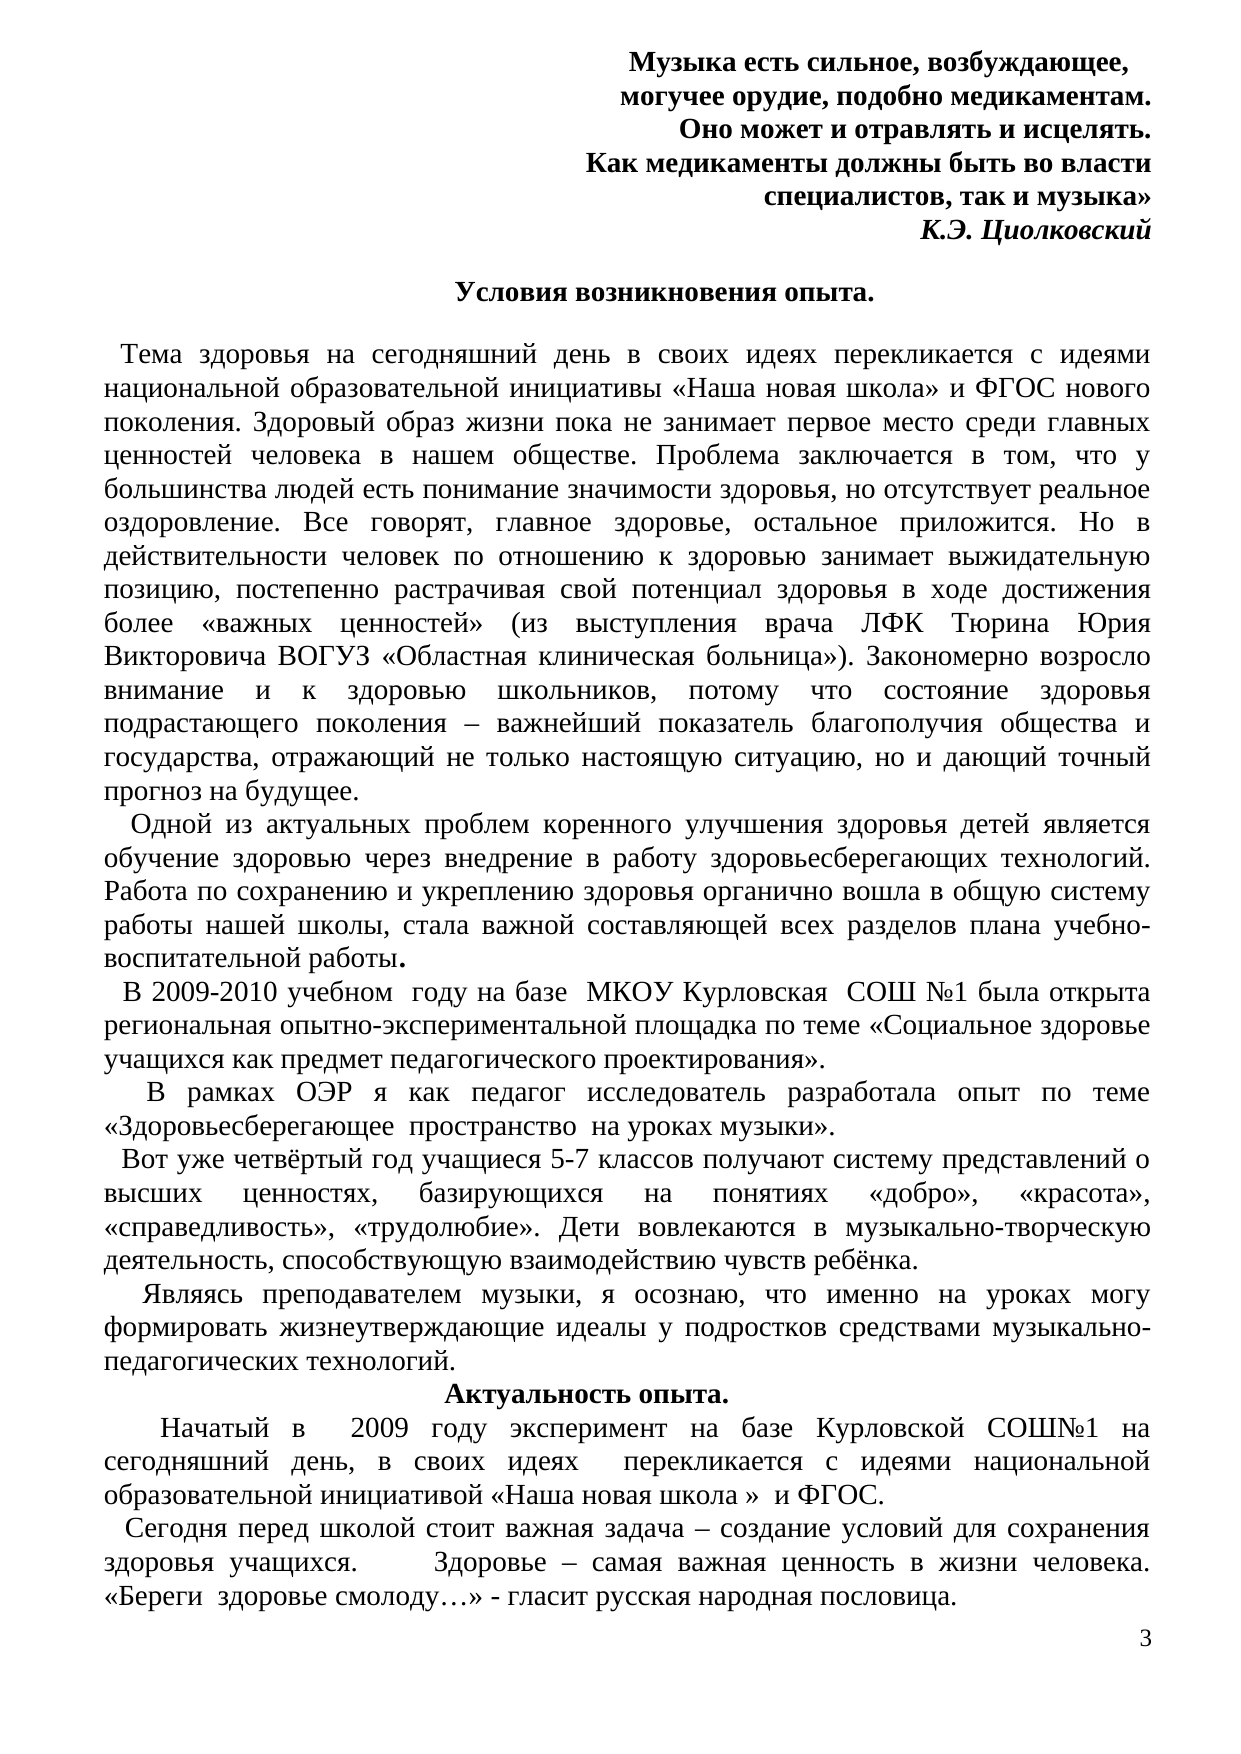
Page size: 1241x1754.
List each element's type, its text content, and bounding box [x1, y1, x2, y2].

subtitle Актуальность опыта. [103, 1376, 1152, 1410]
subtitle специалистов, так и музыка» [103, 178, 1152, 212]
subtitle Как медикаменты должны быть во власти [103, 145, 1152, 178]
text В 2009-2010 учебном году на базе МКОУ Курловская СОШ №1 была открыта региональная опытно-экспериментальной площадка по теме «Социальное здоровье учащихся как предмет педагогического проектирования». [103, 974, 1152, 1074]
text Сегодня перед школой стоит важная задача – создание условий для сохранения здоровья учащихся. Здоровье – самая важная ценность в жизни человека. «Береги здоровье смолоду…» - гласит русская народная пословица. [103, 1511, 1152, 1611]
subtitle Одной из актуальных проблем коренного улучшения здоровья детей является обучение здоровью через внедрение в работу здоровьесберегающих технологий. Работа по сохранению и укреплению здоровья органично вошла в общую систему работы нашей школы, стала важной составляющей всех разделов плана учебно-воспитательной работы . [103, 806, 1152, 974]
subtitle Начатый в 2009 году эксперимент на базе Курловской СОШ№1 на сегодняшний день, в своих идеях перекликается с идеями национальной образовательной инициативой «Наша новая школа » и ФГОС. [103, 1410, 1152, 1511]
text В рамках ОЭР я как педагог исследователь разработала опыт по теме «Здоровьесберегающее пространство на уроках музыки». [103, 1074, 1152, 1142]
subtitle К.Э. Циолковский [103, 212, 1152, 246]
subtitle Музыка есть сильное, возбуждающее, [103, 44, 1152, 78]
text Являясь преподавателем музыки, я осознаю, что именно на уроках могу формировать жизнеутверждающие идеалы у подростков средствами музыкально-педагогических технологий. [103, 1276, 1152, 1376]
subtitle Оно может и отравлять и исцелять. [103, 111, 1152, 145]
text Вот уже четвёртый год учащиеся 5-7 классов получают систему представлений о высших ценностях, базирующихся на понятиях «добро», «красота», «справедливость», «трудолюбие». Дети вовлекаются в музыкально-творческую деятельность, способствующую взаимодействию чувств ребёнка. [103, 1142, 1152, 1276]
text Тема здоровья на сегодняшний день в своих идеях перекликается с идеями национальной образовательной инициативы «Наша новая школа» и ФГОС нового поколения. Здоровый образ жизни пока не занимает первое место среди главных ценностей человека в нашем обществе. Проблема заключается в том, что у большинства людей есть понимание значимости здоровья, но отсутствует реальное оздоровление. Все говорят, главное здоровье, остальное приложится. Но в действительности человек по отношению к здоровью занимает выжидательную позицию, постепенно растрачивая свой потенциал здоровья в ходе достижения более «важных ценностей» (из выступления врача ЛФК Тюрина Юрия Викторовича ВОГУЗ «Областная клиническая больница»). Закономерно возросло внимание и к здоровью школьников, потому что состояние здоровья подрастающего поколения – важнейший показатель благополучия общества и государства, отражающий не только настоящую ситуацию, но и дающий точный прогноз на будущее. [103, 337, 1152, 806]
subtitle Условия возникновения опыта. [103, 274, 1152, 308]
subtitle могучее орудие, подобно медикаментам. [103, 78, 1152, 111]
